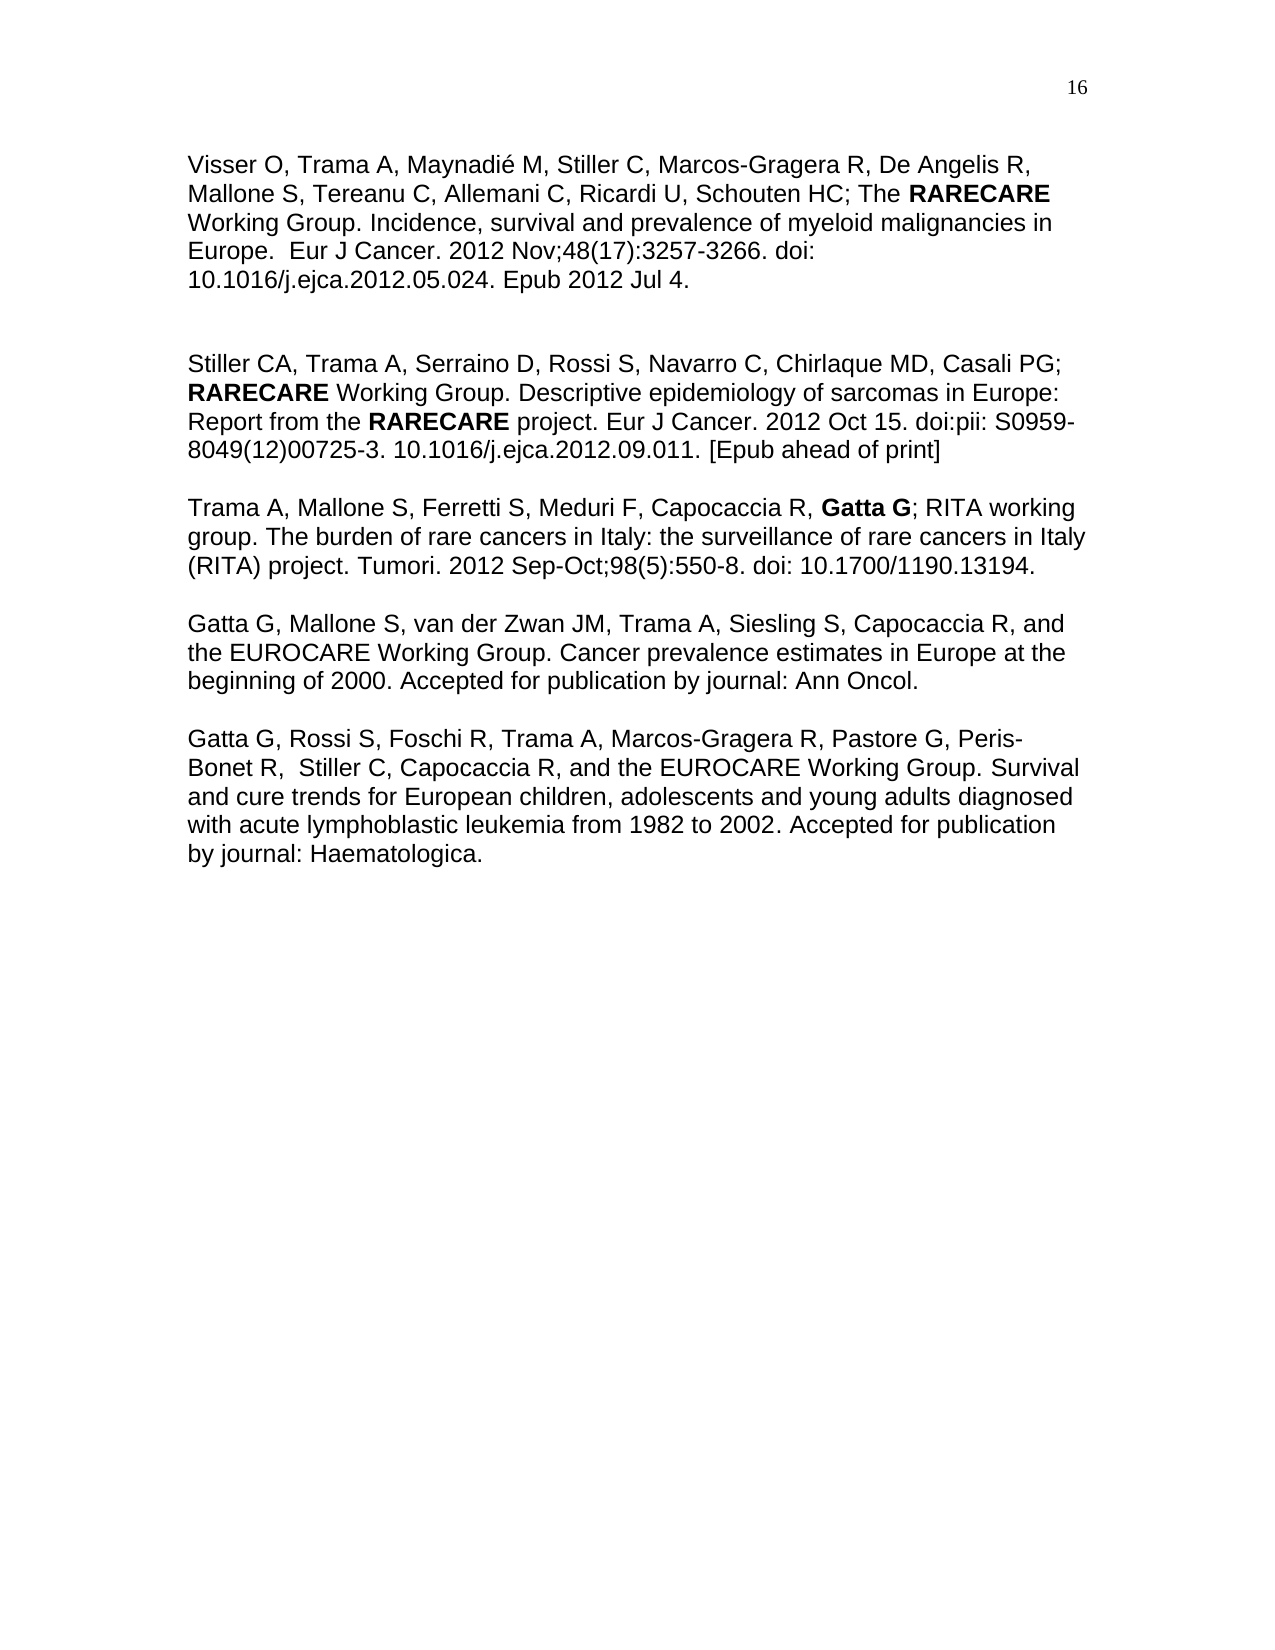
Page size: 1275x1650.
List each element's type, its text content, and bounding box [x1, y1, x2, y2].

title Visser O, Trama A, Maynadié M, Stiller C, Marcos-Gragera R, De Angelis R, Mallone S, Tereanu C, Allemani C, Ricardi U, Schouten HC; The RARECARE Working Group. Incidence, survival and prevalence of myeloid malignancies in Europe. Eur J Cancer. 2012 Nov;48(17):3257-3266. doi: 10.1016/j.ejca.2012.05.024. Epub 2012 Jul 4. [187, 150, 1087, 294]
text Gatta G, Rossi S, Foschi R, Trama A, Marcos-Gragera R, Pastore G, Peris-Bonet R, Stiller C, Capocaccia R, and the EUROCARE Working Group. Survival and cure trends for European children, adolescents and young adults diagnosed with acute lymphoblastic leukemia from 1982 to 2002. Accepted for publication by journal: Haematologica. [187, 724, 1087, 868]
title Stiller CA, Trama A, Serraino D, Rossi S, Navarro C, Chirlaque MD, Casali PG; RARECARE Working Group. Descriptive epidemiology of sarcomas in Europe: Report from the RARECARE project. Eur J Cancer. 2012 Oct 15. doi:pii: S0959-8049(12)00725-3. 10.1016/j.ejca.2012.09.011. [Epub ahead of print] [187, 349, 1087, 464]
text Trama A, Mallone S, Ferretti S, Meduri F, Capocaccia R, Gatta G; RITA working group. The burden of rare cancers in Italy: the surveillance of rare cancers in Italy (RITA) project. Tumori. 2012 Sep-Oct;98(5):550-8. doi: 10.1700/1190.13194. [187, 493, 1087, 580]
text Gatta G, Mallone S, van der Zwan JM, Trama A, Siesling S, Capocaccia R, and the EUROCARE Working Group. Cancer prevalence estimates in at the beginning of 2000. Accepted for publication by journal: Ann Oncol. [187, 609, 1087, 695]
